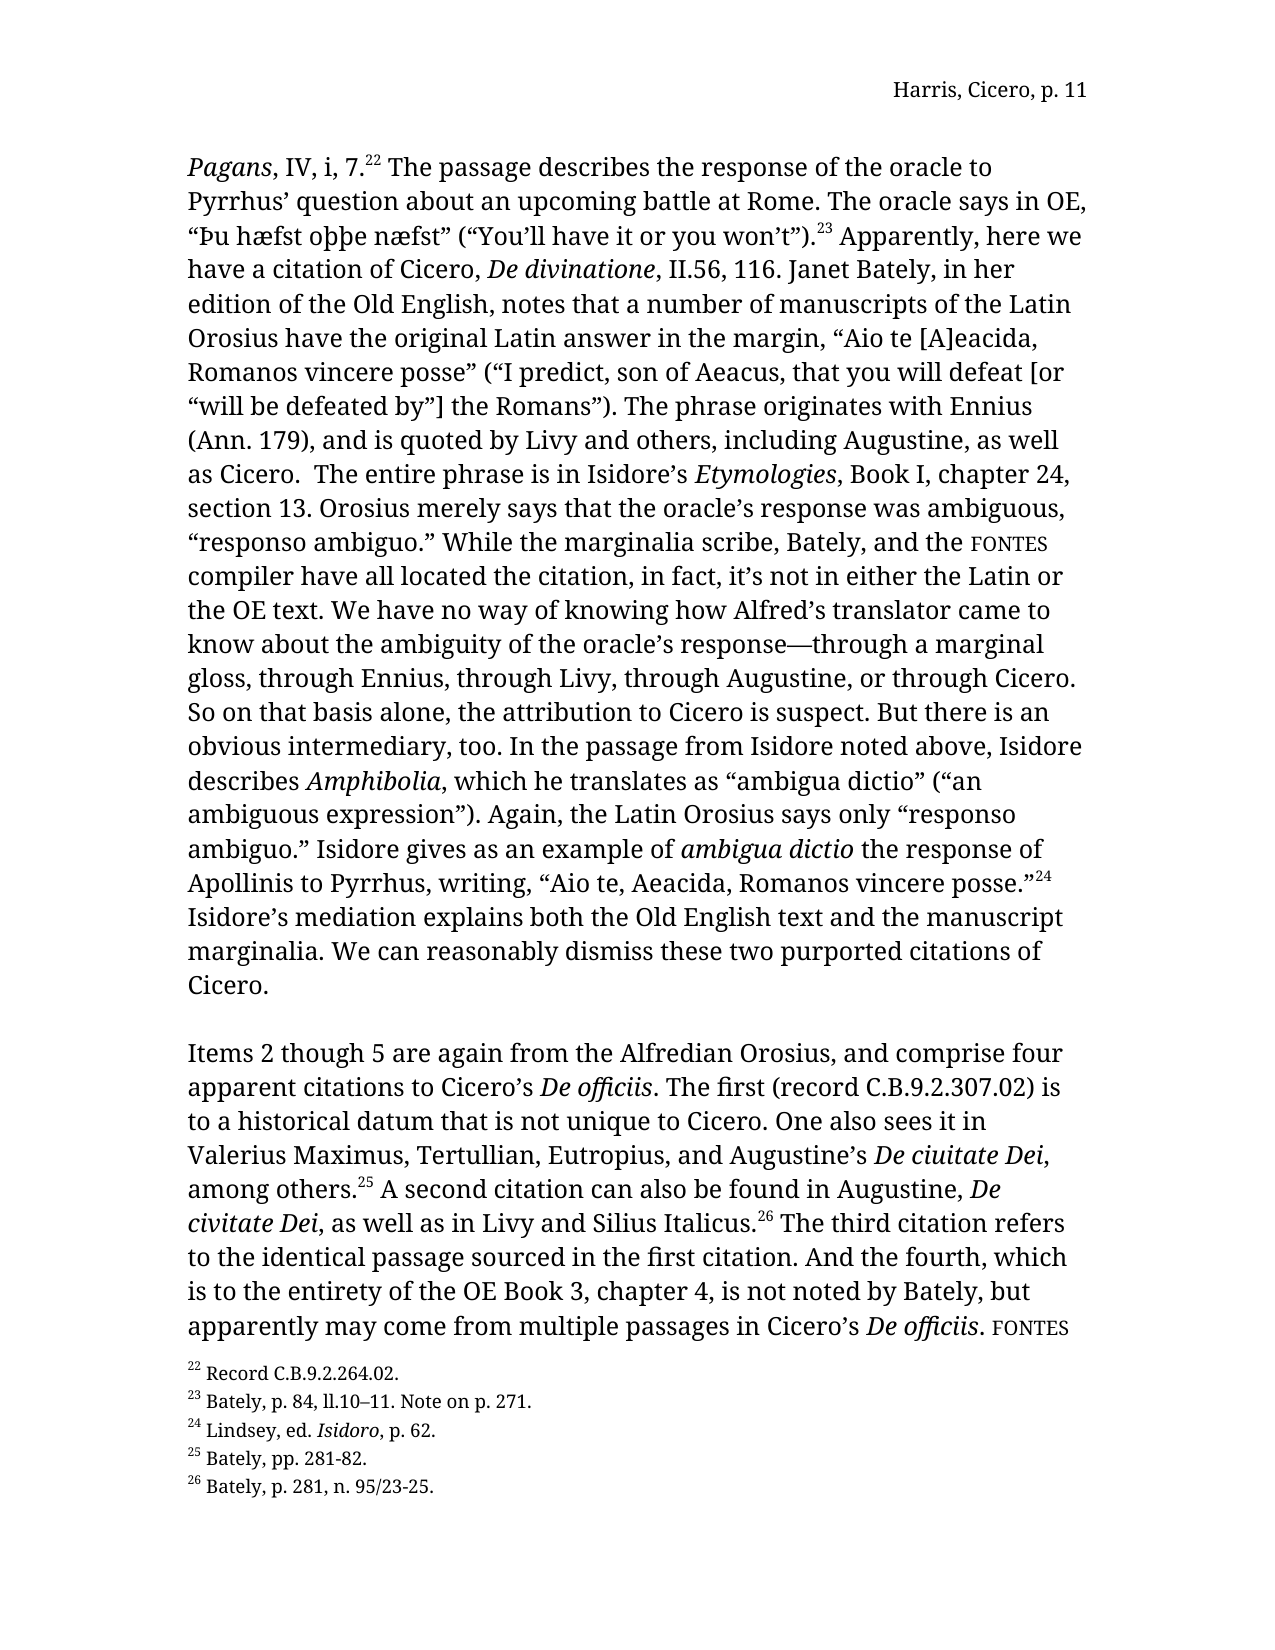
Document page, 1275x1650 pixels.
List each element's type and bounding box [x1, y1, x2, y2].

text [187, 1036, 1087, 1342]
text [187, 150, 1087, 1002]
